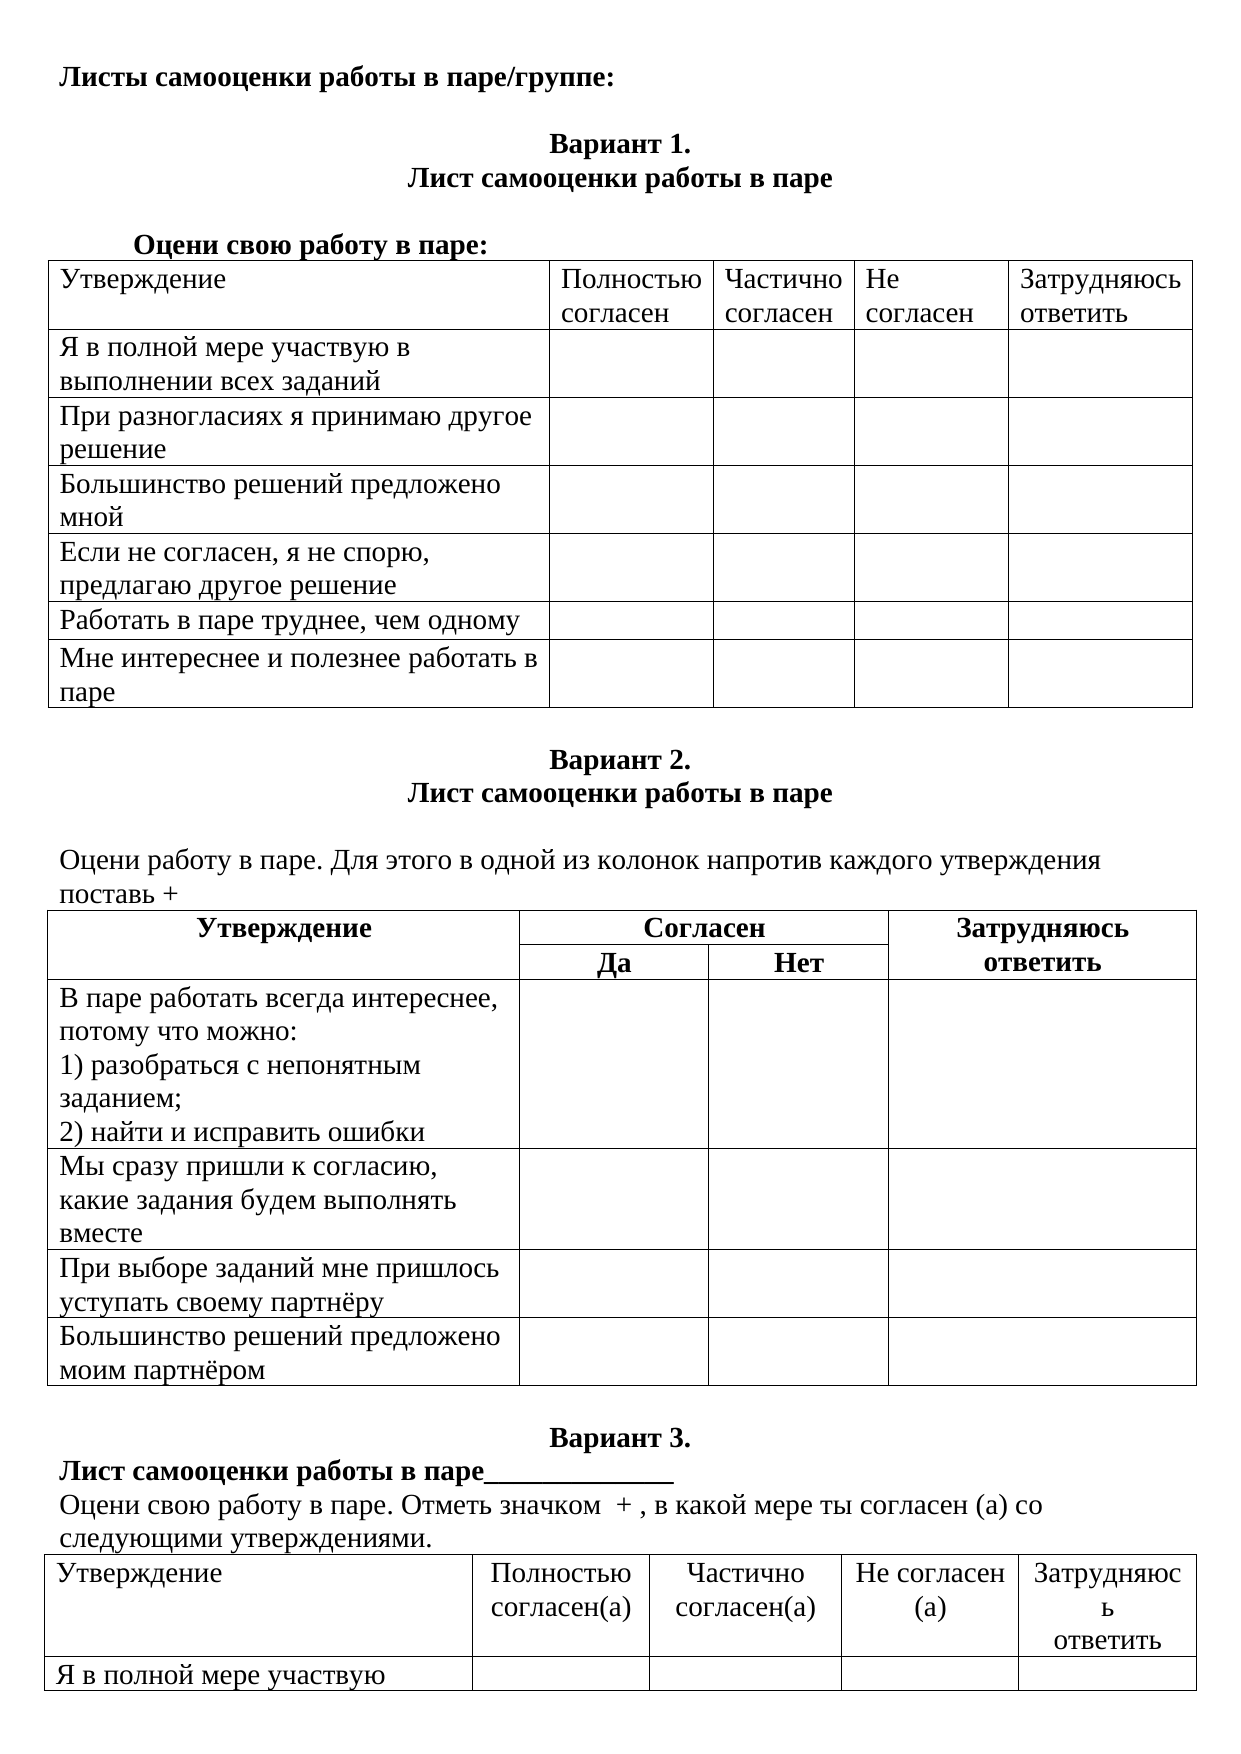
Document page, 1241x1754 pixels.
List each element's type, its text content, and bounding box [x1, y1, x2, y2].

table_cell [855, 466, 1008, 533]
text Лист самооценки работы в паре_____________ [59, 1453, 1181, 1487]
table_header Затрудняюсь ответить [1009, 261, 1192, 328]
table_cell Я в полной мере участвую в выполнении всех заданий [49, 330, 549, 397]
table_cell Мне интереснее и полезнее работать в паре [49, 640, 549, 707]
table_cell [855, 398, 1008, 465]
table_cell Нет [709, 945, 888, 979]
table_cell [709, 1149, 888, 1249]
table_header Утверждение [48, 911, 519, 979]
table_cell [550, 602, 713, 639]
table_cell [714, 398, 854, 465]
table_cell [709, 980, 888, 1147]
table_header Утверждение [45, 1555, 472, 1656]
table_cell [714, 640, 854, 707]
table_cell [550, 534, 713, 601]
table_cell Большинство решений предложено моим партнёром [48, 1318, 519, 1385]
text Вариант 1. [59, 126, 1181, 160]
table_cell Работать в паре труднее, чем одному [49, 602, 549, 639]
table_cell [709, 1318, 888, 1385]
table_cell [520, 1250, 708, 1317]
table_cell [1009, 640, 1192, 707]
table_cell В паре работать всегда интереснее, потому что можно: 1) разобраться с непонятным заданием; 2) найти и исправить ошибки [48, 980, 519, 1147]
table_header Не согласен (а) [842, 1555, 1018, 1656]
text Листы самооценки работы в паре/группе: [59, 59, 1181, 93]
table_cell [1009, 466, 1192, 533]
table_cell [714, 330, 854, 397]
table_cell [889, 1149, 1196, 1249]
table_cell [1009, 330, 1192, 397]
table_header Частично согласен(а) [650, 1555, 841, 1656]
table_cell [550, 398, 713, 465]
table_cell [855, 640, 1008, 707]
table_cell [650, 1657, 841, 1690]
text Вариант 2. [59, 742, 1181, 775]
table_cell Да [520, 945, 708, 979]
table_header Затрудняюсь ответить [889, 911, 1196, 979]
table_cell Мы сразу пришли к согласию, какие задания будем выполнять вместе [48, 1149, 519, 1249]
table_cell [1009, 602, 1192, 639]
table_cell Большинство решений предложено мной [49, 466, 549, 533]
table_header Полностью согласен(а) [473, 1555, 649, 1656]
table_cell [473, 1657, 649, 1690]
table_cell [714, 466, 854, 533]
table_cell [550, 466, 713, 533]
text Оцени работу в паре. Для этого в одной из колонок напротив каждого утверждения поставь + [59, 842, 1181, 909]
table_cell [855, 330, 1008, 397]
table_cell При выборе заданий мне пришлось уступать своему партнёру [48, 1250, 519, 1317]
table_cell Если не согласен, я не спорю, предлагаю другое решение [49, 534, 549, 601]
table_cell [889, 1250, 1196, 1317]
text Вариант 3. [59, 1420, 1181, 1453]
text Оцени свою работу в паре: [59, 227, 1181, 260]
table_cell [520, 980, 708, 1147]
table_header Затрудняюсь ответить [1019, 1555, 1196, 1656]
table_cell [714, 602, 854, 639]
table_cell [1009, 534, 1192, 601]
text Лист самооценки работы в паре [59, 775, 1181, 809]
table_cell [889, 1318, 1196, 1385]
table_cell [520, 1149, 708, 1249]
table_cell При разногласиях я принимаю другое решение [49, 398, 549, 465]
table_header Частично согласен [714, 261, 854, 328]
table_cell [520, 1318, 708, 1385]
table_cell [1009, 398, 1192, 465]
text Оцени свою работу в паре. Отметь значком + , в какой мере ты согласен (а) со следующими утверждениями. [59, 1487, 1181, 1554]
table_header Согласен [520, 911, 888, 944]
table_cell [842, 1657, 1018, 1690]
table_cell [889, 980, 1196, 1147]
text Лист самооценки работы в паре [59, 160, 1181, 193]
table_cell [550, 640, 713, 707]
table_cell [709, 1250, 888, 1317]
table_header Не согласен [855, 261, 1008, 328]
table_cell [550, 330, 713, 397]
table_header Утверждение [49, 261, 549, 328]
table_cell [1019, 1657, 1196, 1690]
table_cell [855, 602, 1008, 639]
table_cell [855, 534, 1008, 601]
table_cell [714, 534, 854, 601]
table_header Полностью согласен [550, 261, 713, 328]
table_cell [45, 1657, 472, 1690]
